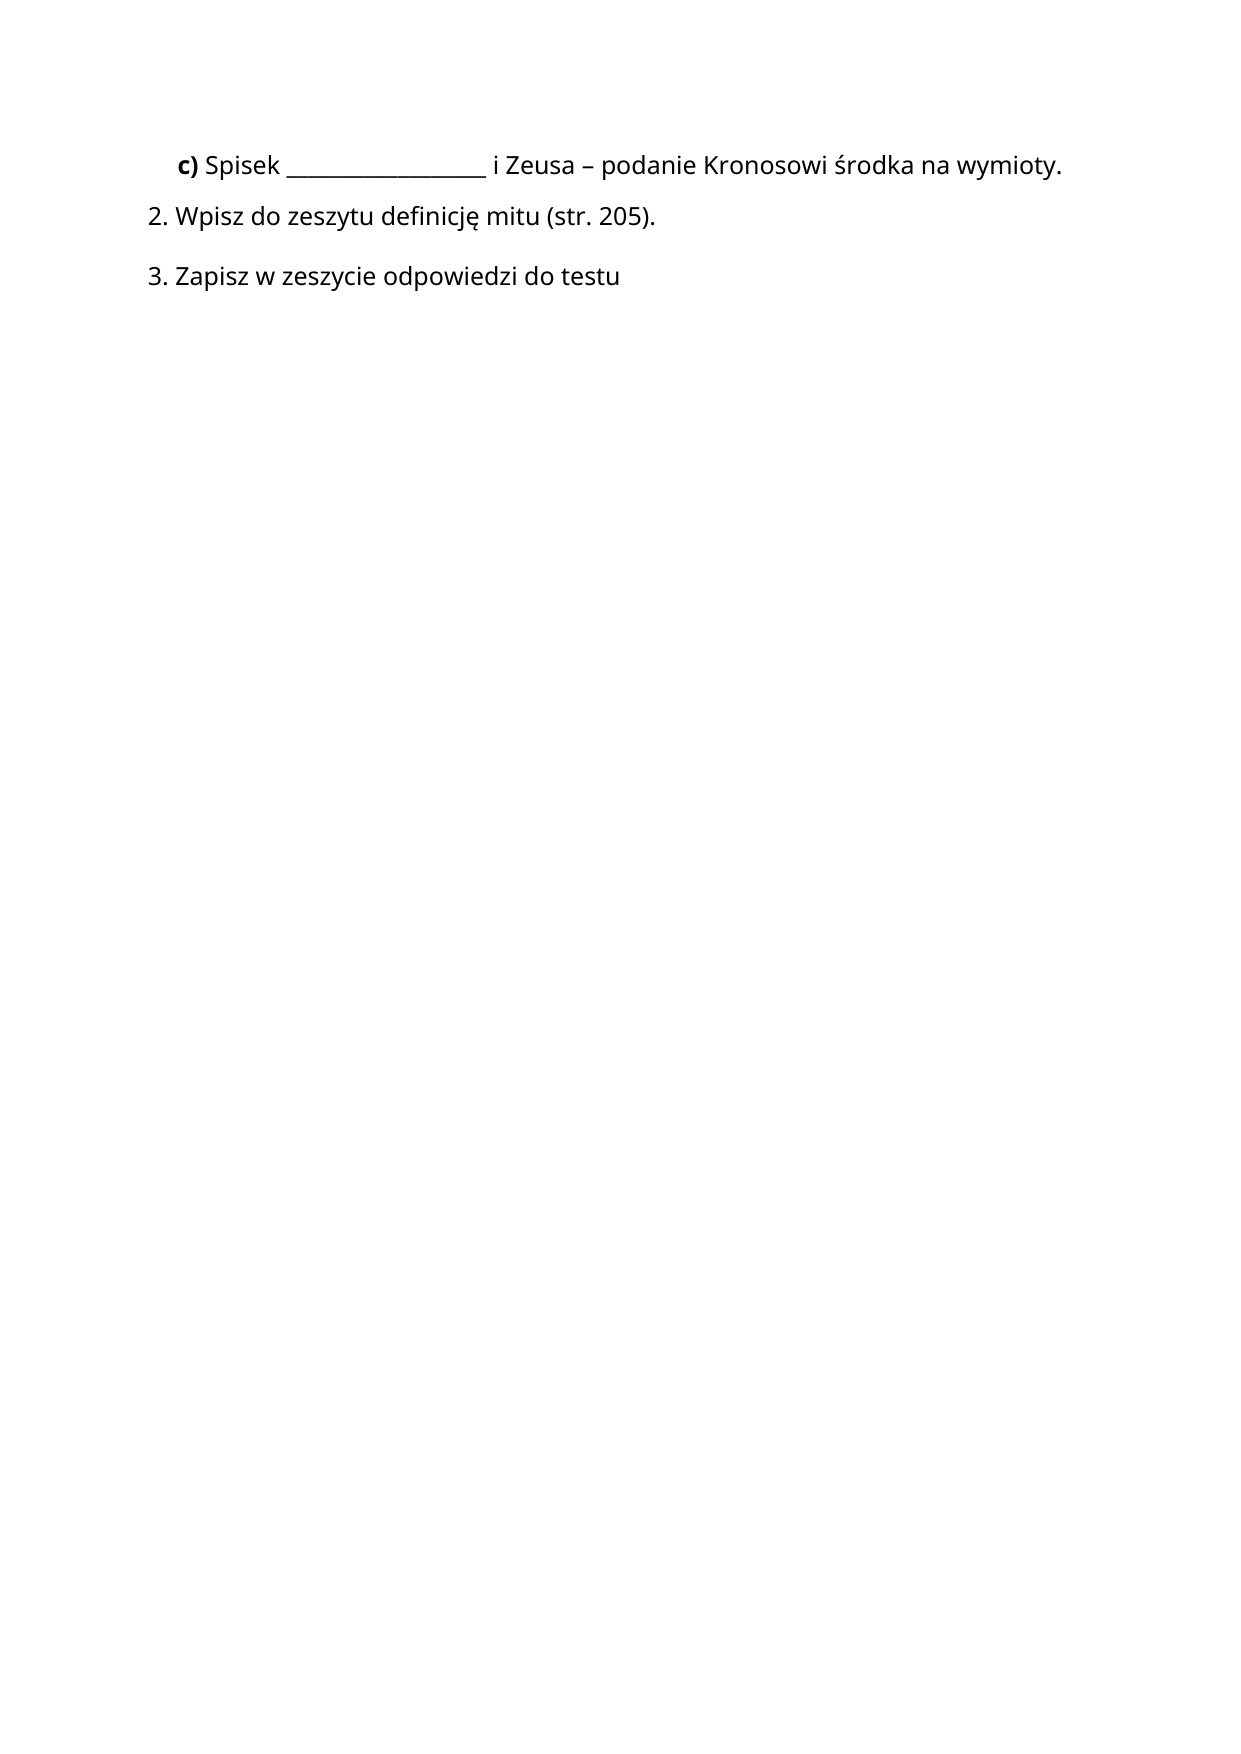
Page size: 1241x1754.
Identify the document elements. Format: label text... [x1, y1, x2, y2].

text 3. Zapisz w zeszycie odpowiedzi do testu [148, 259, 1093, 293]
text 2. Wpisz do zeszytu definicję mitu (str. 205). [148, 199, 1093, 233]
text c) Spisek __________________ i Zeusa – podanie Kronosowi środka na wymioty. [177, 148, 1093, 182]
